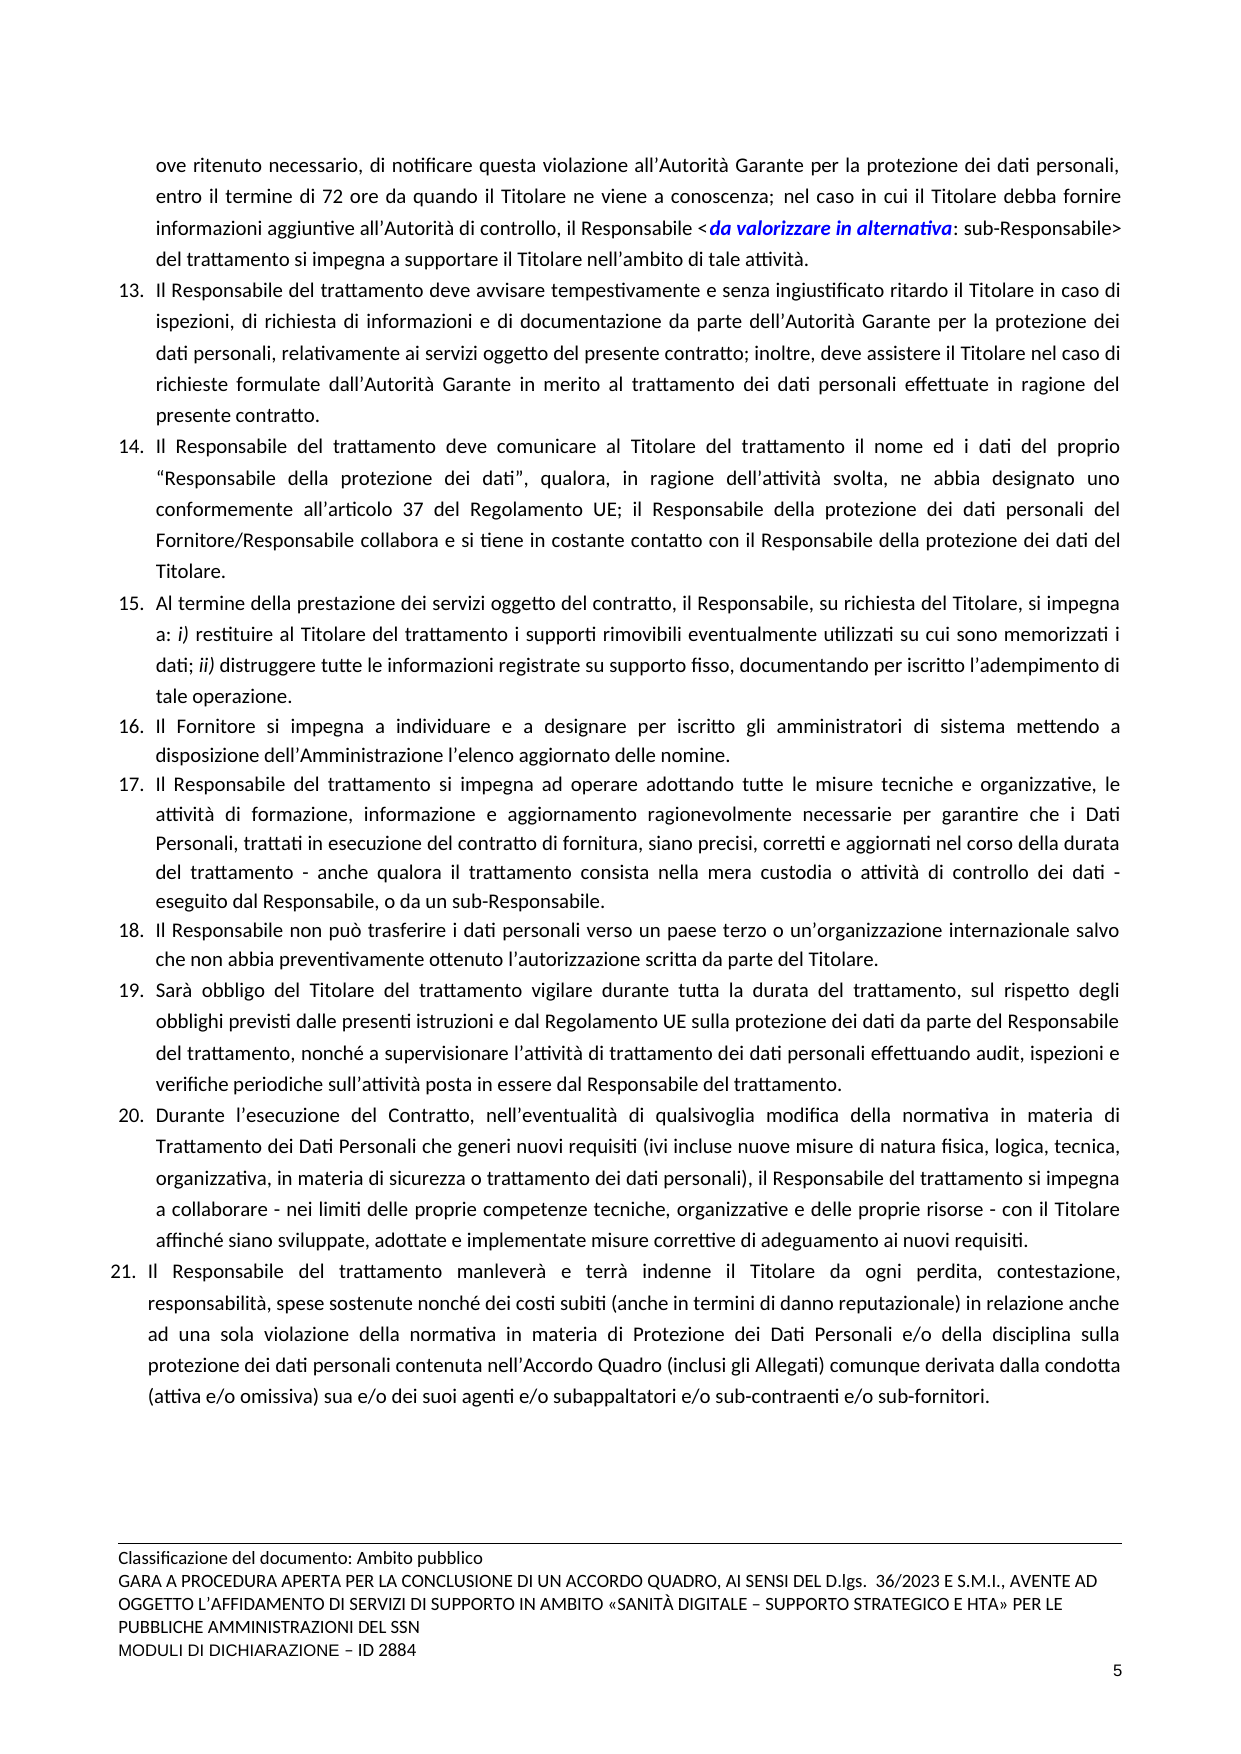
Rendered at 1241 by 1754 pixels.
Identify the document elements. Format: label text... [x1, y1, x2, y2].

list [118, 148, 1122, 273]
list Il Responsabile del trattamento si impegna ad operare adottando tutte le misure tecniche e organizzative, le attività di formazione, informazione e aggiornamento ragionevolmente necessarie per garantire che i Dati Personali, trattati in esecuzione del contratto di fornitura, siano precisi, corretti e aggiornati nel corso della durata del trattamento - anche qualora il trattamento consista nella mera custodia o attività di controllo dei dati - eseguito dal Responsabile, o da un sub-Responsabile. [118, 768, 1122, 914]
list Sarà obbligo del Titolare del trattamento vigilare durante tutta la durata del trattamento, sul rispetto degli obblighi previsti dalle presenti istruzioni e dal Regolamento UE sulla protezione dei dati da parte del Responsabile del trattamento, nonché a supervisionare l’attività di trattamento dei dati personali effettuando audit, ispezioni e verifiche periodiche sull’attività posta in essere dal Responsabile del trattamento. [118, 973, 1122, 1098]
list Al termine della prestazione dei servizi oggetto del contratto, il Responsabile, su richiesta del Titolare, si impegna a: i) restituire al Titolare del trattamento i supporti rimovibili eventualmente utilizzati su cui sono memorizzati i dati; ii) distruggere tutte le informazioni registrate su supporto fisso, documentando per iscritto l’adempimento di tale operazione. [118, 585, 1122, 710]
list Il Responsabile del trattamento deve avvisare tempestivamente e senza ingiustificato ritardo il Titolare in caso di ispezioni, di richiesta di informazioni e di documentazione da parte dell’Autorità Garante per la protezione dei dati personali, relativamente ai servizi oggetto del presente contratto; inoltre, deve assistere il Titolare nel caso di richieste formulate dall’Autorità Garante in merito al trattamento dei dati personali effettuate in ragione del presente contratto. [118, 273, 1122, 429]
list Il Responsabile del trattamento deve comunicare al Titolare del trattamento il nome ed i dati del proprio “Responsabile della protezione dei dati”, qualora, in ragione dell’attività svolta, ne abbia designato uno conformemente all’articolo 37 del Regolamento UE; il Responsabile della protezione dei dati personali del Fornitore/Responsabile collabora e si tiene in costante contatto con il Responsabile della protezione dei dati del Titolare. [118, 429, 1122, 585]
list Il Fornitore si impegna a individuare e a designare per iscritto gli amministratori di sistema mettendo a disposizione dell’Amministrazione l’elenco aggiornato delle nomine. [118, 710, 1122, 768]
list Il Responsabile non può trasferire i dati personali verso un paese terzo o un’organizzazione internazionale salvo che non abbia preventivamente ottenuto l’autorizzazione scritta da parte del Titolare. [118, 914, 1122, 973]
list Il Responsabile del trattamento manleverà e terrà indenne il Titolare da ogni perdita, contestazione, responsabilità, spese sostenute nonché dei costi subiti (anche in termini di danno reputazionale) in relazione anche ad una sola violazione della normativa in materia di Protezione dei Dati Personali e/o della disciplina sulla protezione dei dati personali contenuta nell’Accordo Quadro (inclusi gli Allegati) comunque derivata dalla condotta (attiva e/o omissiva) sua e/o dei suoi agenti e/o subappaltatori e/o sub-contraenti e/o sub-fornitori. [110, 1254, 1122, 1410]
list Durante l’esecuzione del Contratto, nell’eventualità di qualsivoglia modifica della normativa in materia di Trattamento dei Dati Personali che generi nuovi requisiti (ivi incluse nuove misure di natura fisica, logica, tecnica, organizzativa, in materia di sicurezza o trattamento dei dati personali), il Responsabile del trattamento si impegna a collaborare - nei limiti delle proprie competenze tecniche, organizzative e delle proprie risorse - con il Titolare affinché siano sviluppate, adottate e implementate misure correttive di adeguamento ai nuovi requisiti. [118, 1098, 1122, 1254]
